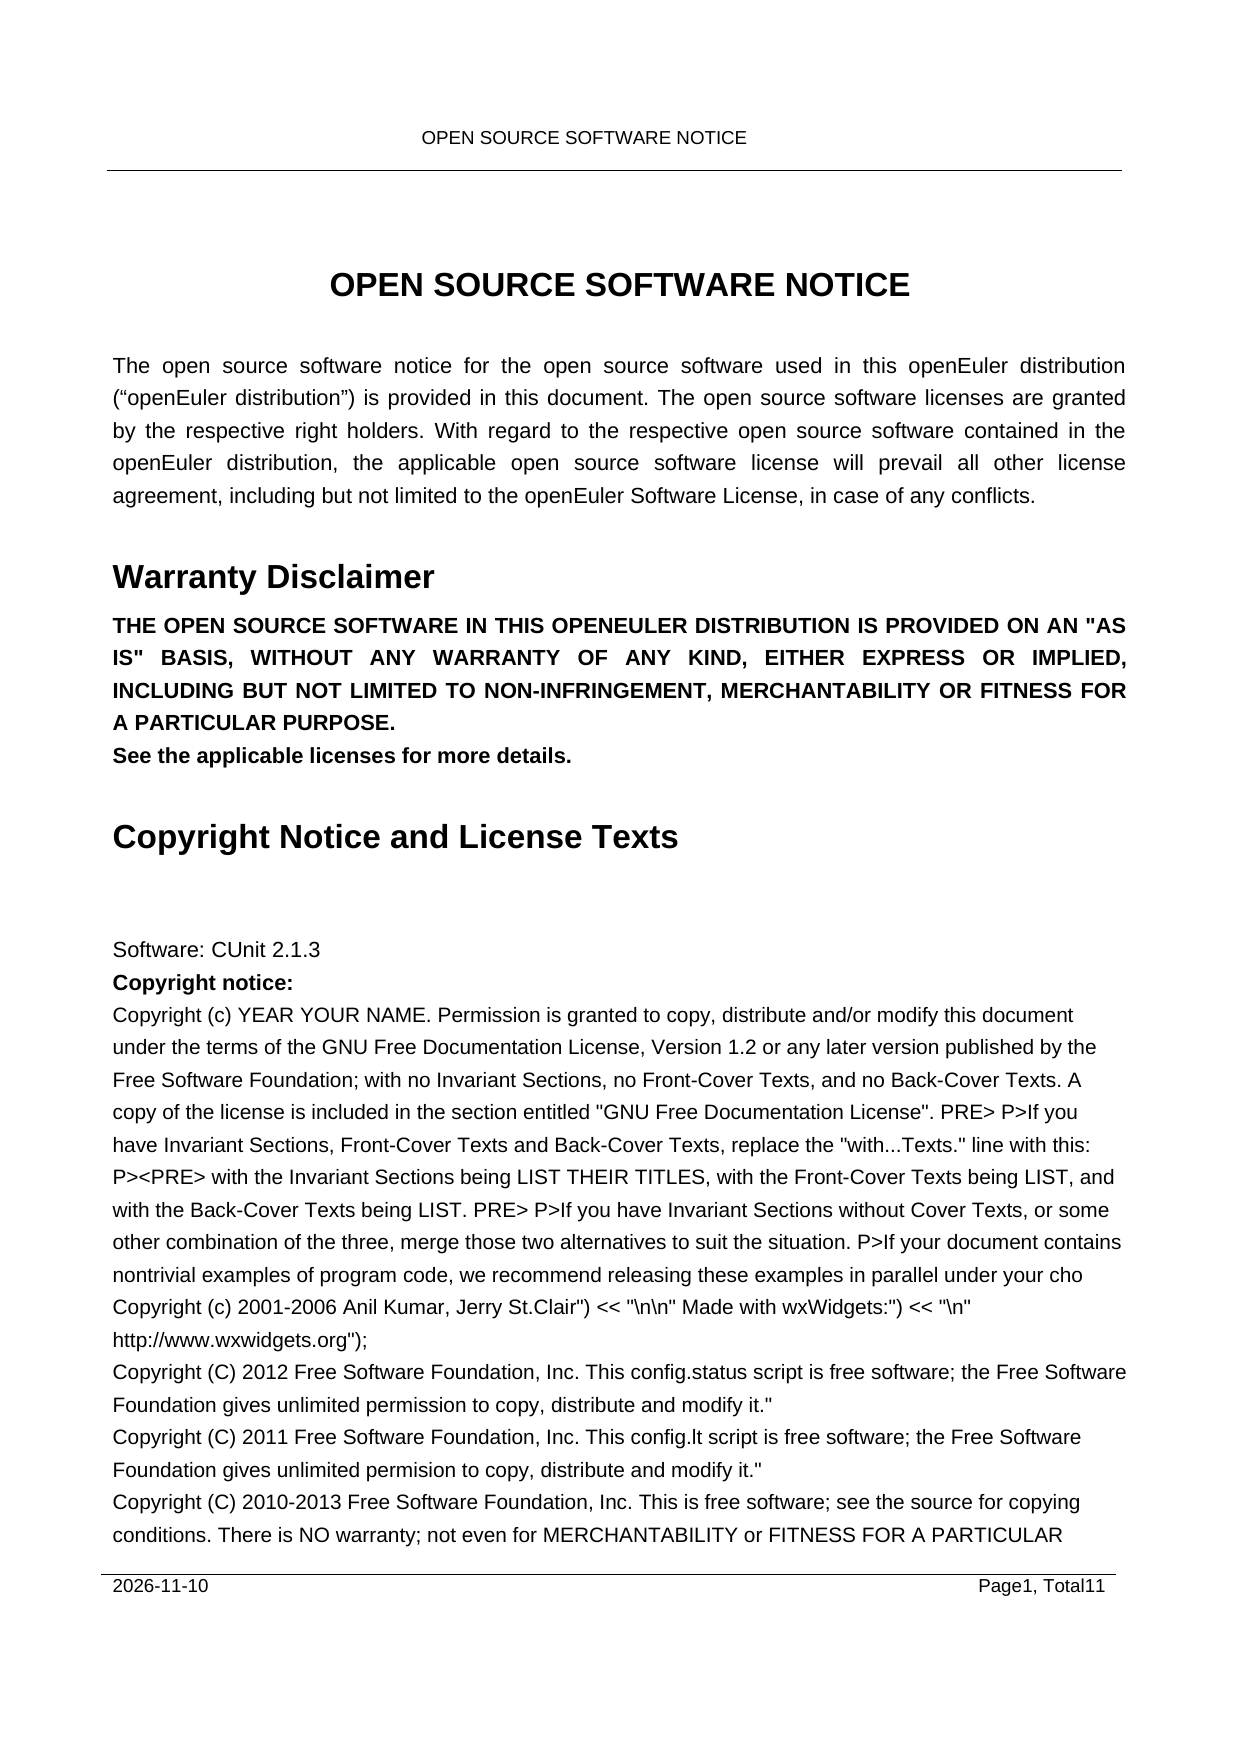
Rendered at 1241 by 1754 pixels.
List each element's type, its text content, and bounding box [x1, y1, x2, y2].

text Copyright Notice and License Texts [112, 804, 1128, 869]
text Software: CUnit 2.1.3 [112, 933, 1128, 966]
text The open source software notice for the open source software used in this openEuler distribution (“openEuler distribution”) is provided in this document. The open source software licenses are granted by the respective right holders. With regard to the respective open source software contained in the openEuler distribution, the applicable open source software license will prevail all other license agreement, including but not limited to the openEuler Software License, in case of any conflicts. [112, 349, 1128, 511]
text Warranty Disclaimer [112, 544, 1128, 609]
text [112, 1486, 1128, 1551]
text Copyright (c) YEAR YOUR NAME. Permission is granted to copy, distribute and/or modify this document under the terms of the GNU Free Documentation License, Version 1.2 or any later version published by the Free Software Foundation; with no Invariant Sections, no Front-Cover Texts, and no Back-Cover Texts. A copy of the license is included in the section entitled "GNU Free Documentation License". PRE> P>If you have Invariant Sections, Front-Cover Texts and Back-Cover Texts, replace the "with...Texts." line with this: P><PRE> with the Invariant Sections being LIST THEIR TITLES, with the Front-Cover Texts being LIST, and with the Back-Cover Texts being LIST. PRE> P>If you have Invariant Sections without Cover Texts, or some other combination of the three, merge those two alternatives to suit the situation. P>If your document contains nontrivial examples of program code, we recommend releasing these examples in parallel under your cho [112, 998, 1128, 1291]
text Copyright (C) 2011 Free Software Foundation, Inc. This config.lt script is free software; the Free Software Foundation gives unlimited permision to copy, distribute and modify it." [112, 1421, 1128, 1486]
text Copyright (C) 2012 Free Software Foundation, Inc. This config.status script is free software; the Free Software Foundation gives unlimited permission to copy, distribute and modify it." [112, 1356, 1128, 1421]
text Copyright notice: [112, 966, 1128, 998]
text Copyright (c) 2001-2006 Anil Kumar, Jerry St.Clair") << "\n\n" Made with wxWidgets:") << "\n" http://www.wxwidgets.org"); [112, 1291, 1128, 1356]
text OPEN SOURCE SOFTWARE NOTICE [112, 251, 1128, 316]
text THE OPEN SOURCE SOFTWARE IN THIS OPENEULER DISTRIBUTION IS PROVIDED ON AN "AS IS" BASIS, WITHOUT ANY WARRANTY OF ANY KIND, EITHER EXPRESS OR IMPLIED, INCLUDING BUT NOT LIMITED TO NON-INFRINGEMENT, MERCHANTABILITY OR FITNESS FOR A PARTICULAR PURPOSE. See the applicable licenses for more details. [112, 609, 1128, 771]
